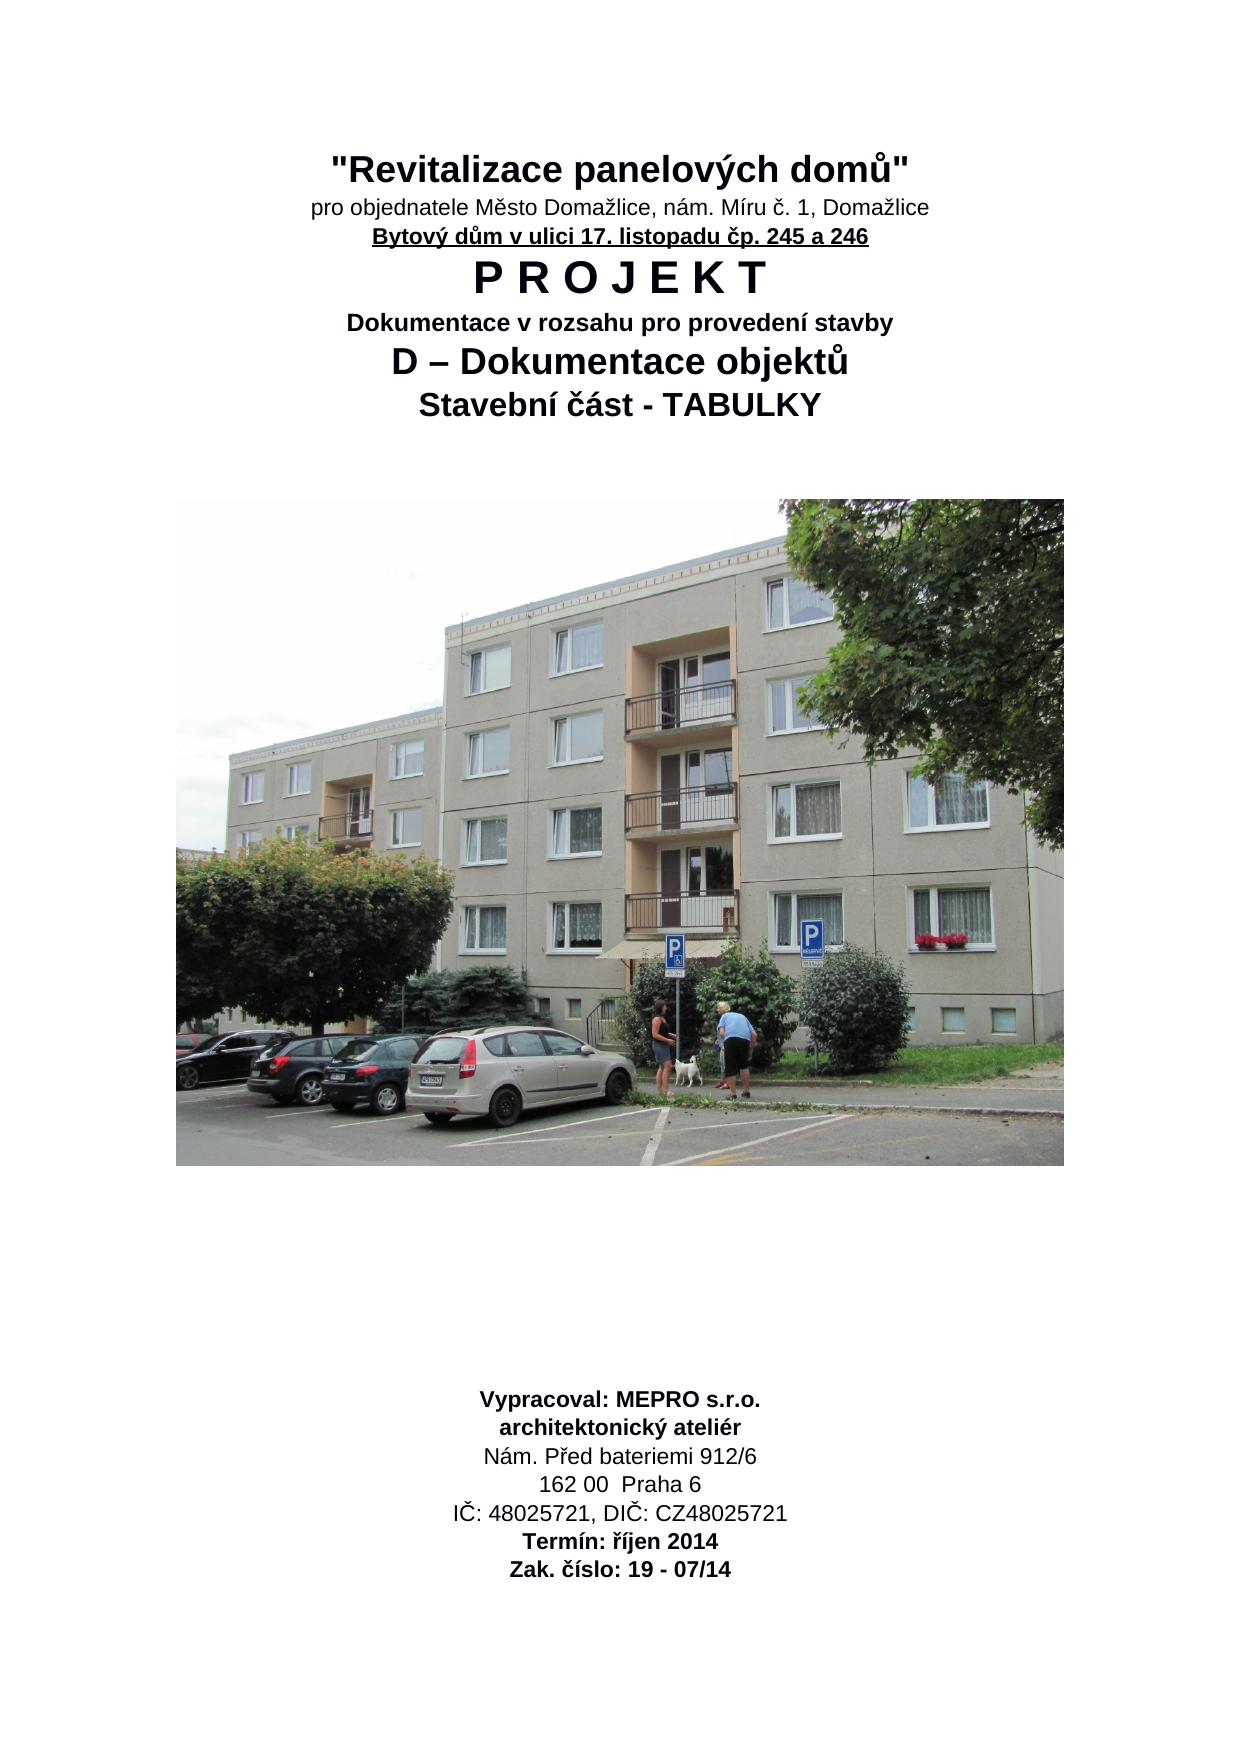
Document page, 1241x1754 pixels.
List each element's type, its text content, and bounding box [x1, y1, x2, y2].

picture [176, 499, 1064, 1166]
text Termín: říjen 2014 [148, 1528, 1093, 1554]
text P R O J E K T [148, 251, 1093, 304]
text Zak. číslo: 19 - 07/14 [148, 1556, 1093, 1583]
text IČ: 48025721, DIČ: CZ48025721 [148, 1499, 1093, 1526]
text architektonický ateliér [148, 1414, 1093, 1441]
text Bytový dům v ulici 17. listopadu čp. 245 a 246 [148, 223, 1093, 249]
text 162 00 Praha 6 [148, 1471, 1093, 1497]
text Dokumentace v rozsahu pro provedení stavby [148, 308, 1093, 337]
text pro objednatele Město Domažlice, nám. Míru č. 1, Domažlice [148, 194, 1093, 221]
text D – Dokumentace objektů [148, 339, 1093, 382]
text Vypracoval: MEPRO s.r.o. [148, 1386, 1093, 1412]
text Nám. Před bateriemi 912/6 [148, 1443, 1093, 1469]
text Stavební část - TABULKY [148, 386, 1093, 424]
text "Revitalizace panelových domů" [148, 148, 1093, 191]
